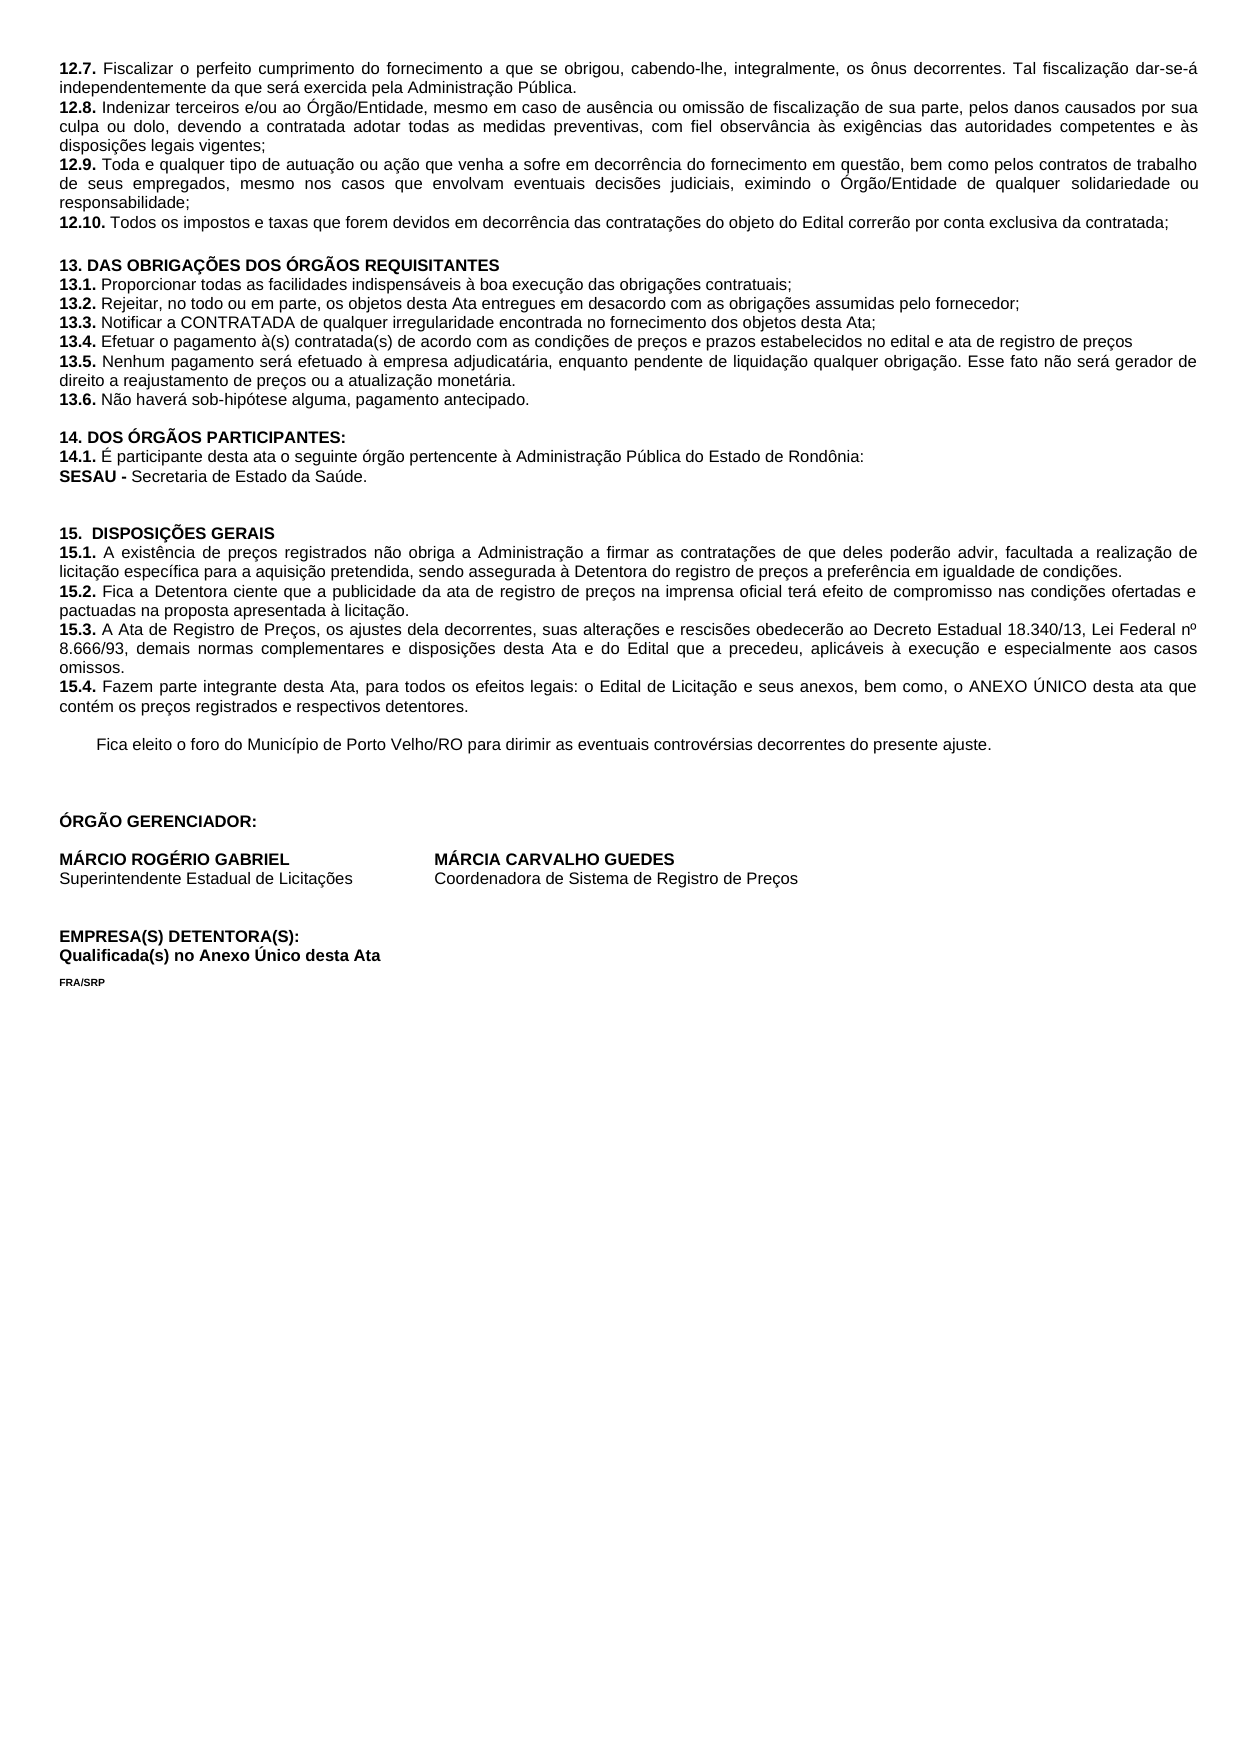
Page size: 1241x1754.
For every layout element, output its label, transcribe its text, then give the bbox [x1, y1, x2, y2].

text 15.1. A existência de preços registrados não obriga a Administração a firmar as contratações de que deles poderão advir, facultada a realização de licitação específica para a aquisição pretendida, sendo assegurada à Detentora do registro de preços a preferência em igualdade de condições. [59, 543, 1199, 581]
text ÓRGÃO GERENCIADOR: [59, 811, 1194, 831]
text 13.2. Rejeitar, no todo ou em parte, os objetos desta Ata entregues em desacordo com as obrigações assumidas pelo fornecedor; [59, 294, 1199, 313]
text 13.4. Efetuar o pagamento à(s) contratada(s) de acordo com as condições de preços e prazos estabelecidos no edital e ata de registro de preços [59, 332, 1199, 351]
text 13.5. Nenhum pagamento será efetuado à empresa adjudicatária, enquanto pendente de liquidação qualquer obrigação. Esse fato não será gerador de direito a reajustamento de preços ou a atualização monetária. [59, 351, 1199, 390]
text Qualificada(s) no Anexo Único desta Ata [59, 946, 1194, 965]
text 13.3. Notificar a CONTRATADA de qualquer irregularidade encontrada no fornecimento dos objetos desta Ata; [59, 313, 1199, 332]
text 15.2. Fica a Detentora ciente que a publicidade da ata de registro de preços na imprensa oficial terá efeito de compromisso nas condições ofertadas e pactuadas na proposta apresentada à licitação. [59, 581, 1199, 620]
text 13.1. Proporcionar todas as facilidades indispensáveis à boa execução das obrigações contratuais; [59, 275, 1199, 294]
text 13.6. Não haverá sob-hipótese alguma, pagamento antecipado. [59, 390, 1199, 409]
text SESAU - Secretaria de Estado da Saúde. [59, 466, 1199, 486]
text 12.8. Indenizar terceiros e/ou ao Órgão/Entidade, mesmo em caso de ausência ou omissão de fiscalização de sua parte, pelos danos causados por sua culpa ou dolo, devendo a contratada adotar todas as medidas preventivas, com fiel observância às exigências das autoridades competentes e às disposições legais vigentes; [59, 97, 1199, 155]
text Fica eleito o foro do Município de Porto Velho/RO para dirimir as eventuais controvérsias decorrentes do presente ajuste. [59, 735, 1199, 754]
text 15.3. A Ata de Registro de Preços, os ajustes dela decorrentes, suas alterações e rescisões obedecerão ao Decreto Estadual 18.340/13, Lei Federal nº 8.666/93, demais normas complementares e disposições desta Ata e do Edital que a precedeu, aplicáveis à execução e especialmente aos casos omissos. [59, 620, 1199, 677]
text Superintendente Estadual de Licitações Coordenadora de Sistema de Registro de Preços [59, 869, 1194, 888]
text 12.7. Fiscalizar o perfeito cumprimento do fornecimento a que se obrigou, cabendo-lhe, integralmente, os ônus decorrentes. Tal fiscalização dar-se-á independentemente da que será exercida pela Administração Pública. [59, 59, 1199, 97]
text 14. DOS ÓRGÃOS PARTICIPANTES: [59, 428, 1194, 447]
text 15. DISPOSIÇÕES GERAIS [59, 524, 1199, 543]
text 14.1. É participante desta ata o seguinte órgão pertencente à Administração Pública do Estado de Rondônia: [59, 447, 1194, 466]
text 15.4. Fazem parte integrante desta Ata, para todos os efeitos legais: o Edital de Licitação e seus anexos, bem como, o ANEXO ÚNICO desta ata que contém os preços registrados e respectivos detentores. [59, 677, 1199, 716]
text 13. DAS OBRIGAÇÕES DOS ÓRGÃOS REQUISITANTES [59, 256, 1199, 275]
text MÁRCIO ROGÉRIO GABRIEL MÁRCIA CARVALHO GUEDES [59, 850, 1194, 869]
text 12.9. Toda e qualquer tipo de autuação ou ação que venha a sofre em decorrência do fornecimento em questão, bem como pelos contratos de trabalho de seus empregados, mesmo nos casos que envolvam eventuais decisões judiciais, eximindo o Órgão/Entidade de qualquer solidariedade ou responsabilidade; [59, 155, 1199, 212]
text EMPRESA(S) DETENTORA(S): [59, 926, 1194, 946]
text 12.10. Todos os impostos e taxas que forem devidos em decorrência das contratações do objeto do Edital correrão por conta exclusiva da contratada; [59, 212, 1199, 232]
